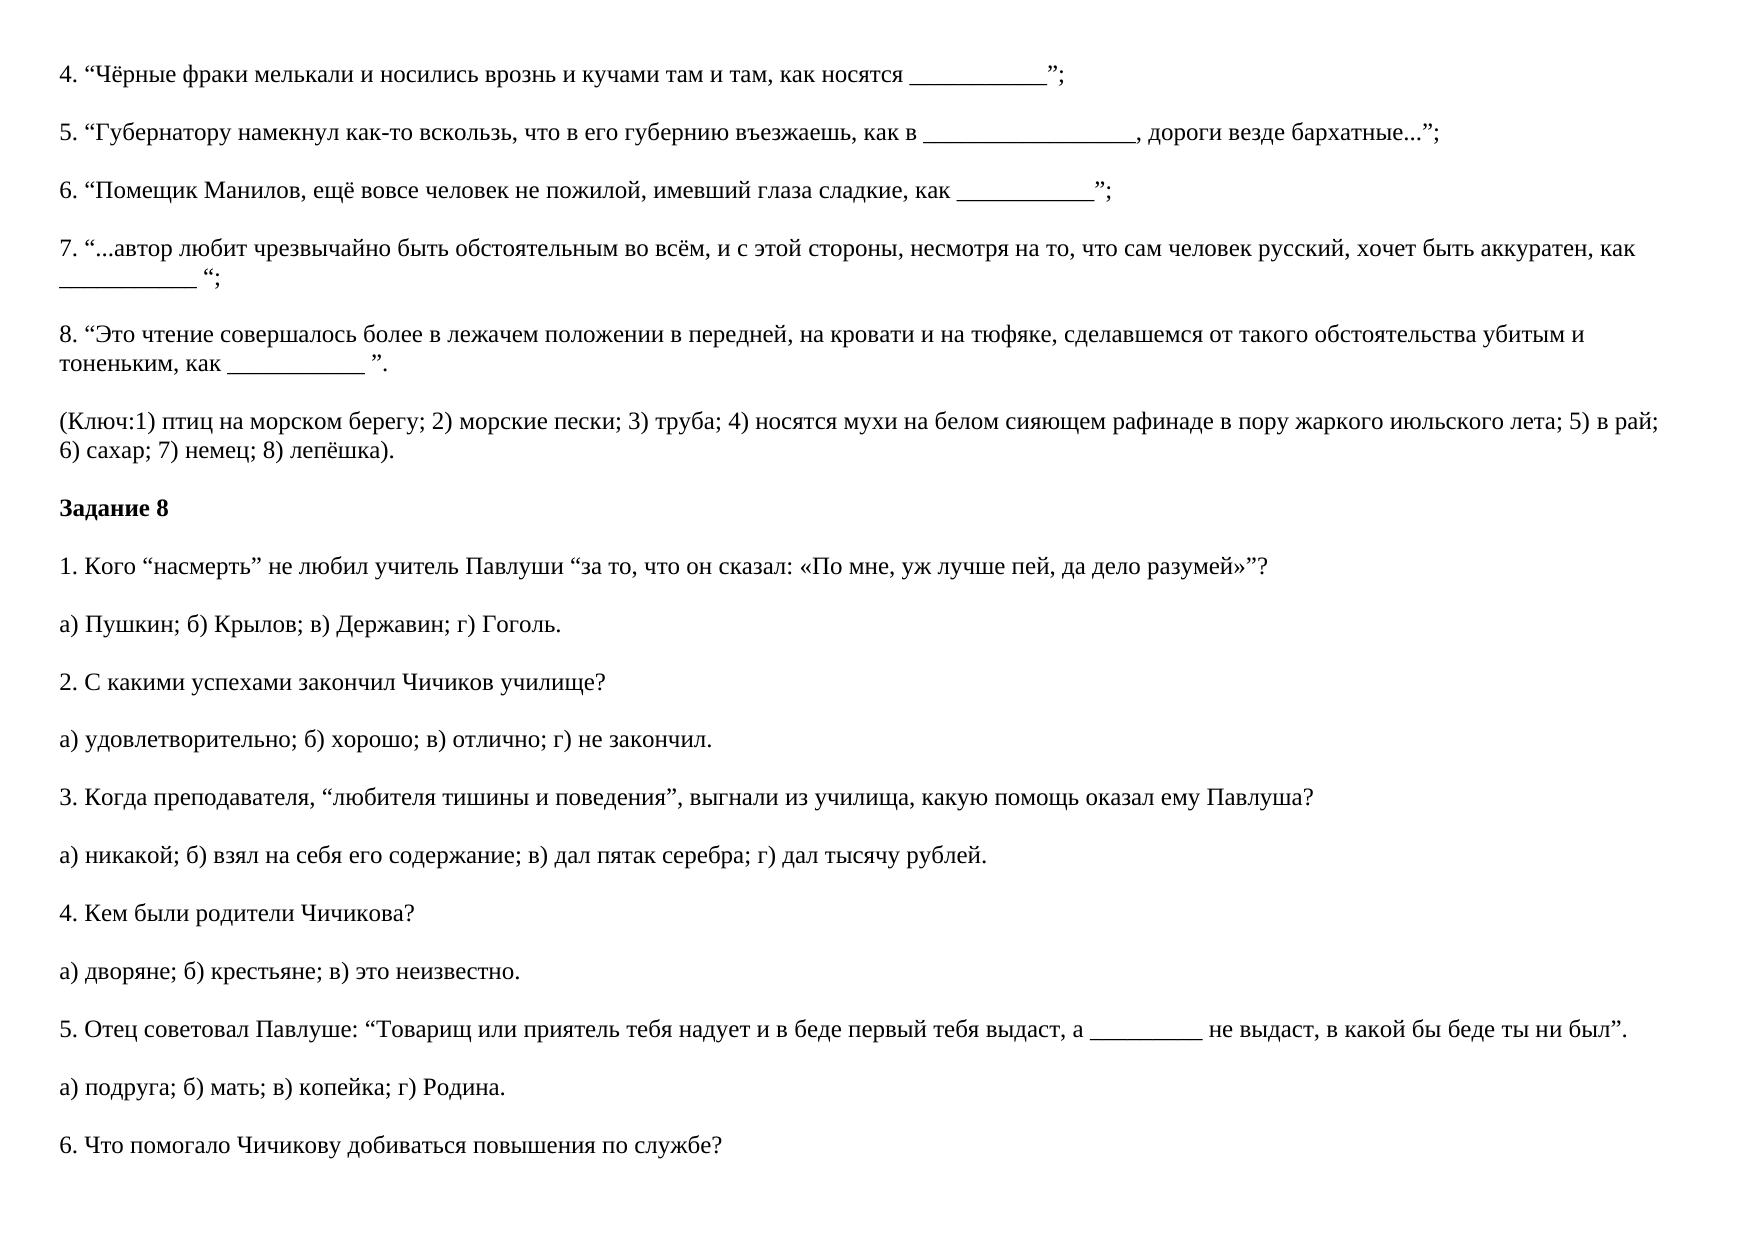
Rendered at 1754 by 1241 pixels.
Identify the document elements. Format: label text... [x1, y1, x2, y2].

text (Ключ:1) птиц на морском берегу; 2) морские пески; 3) труба; 4) носятся мухи на белом сияющем рафинаде в пору жаркого июльского лета; 5) в рай; 6) сахар; 7) немец; 8) лепёшка). [59, 406, 1695, 464]
text 7. “...автор любит чрезвычайно быть обстоятельным во всём, и с этой стороны, несмотря на то, что сам человек русский, хочет быть аккуратен, как ___________ “; [59, 233, 1695, 290]
text а) подруга; б) мать; в) копейка; г) Родина. [59, 1072, 1695, 1101]
text 3. Когда преподавателя, “любителя тишины и поведения”, выгнали из училища, какую помощь оказал ему Павлуша? [59, 782, 1695, 811]
text а) Пушкин; б) Крылов; в) Державин; г) Гоголь. [59, 609, 1695, 637]
text 1. Кого “насмерть” не любил учитель Павлуши “за то, что он сказал: «По мне, уж лучше пей, да дело разумей»”? [59, 551, 1695, 579]
text а) никакой; б) взял на себя его содержание; в) дал пятак серебра; г) дал тысячу рублей. [59, 840, 1695, 869]
text а) удовлетворительно; б) хорошо; в) отлично; г) не закончил. [59, 724, 1695, 753]
text 8. “Это чтение совершалось более в лежачем положении в передней, на кровати и на тюфяке, сделавшемся от такого обстоятельства убитым и тоненьким, как ___________ ”. [59, 319, 1695, 377]
text 4. “Чёрные фраки мелькали и носились врознь и кучами там и там, как носятся ___________”; [59, 59, 1695, 88]
text 4. Кем были родители Чичикова? [59, 898, 1695, 927]
text 6. Что помогало Чичикову добиваться повышения по службе? [59, 1130, 1695, 1159]
text 5. “Губернатору намекнул как-то вскользь, что в его губернию въезжаешь, как в _________________, дороги везде бархатные...”; [59, 117, 1695, 146]
text 6. “Помещик Манилов, ещё вовсе человек не пожилой, имевший глаза сладкие, как ___________”; [59, 175, 1695, 204]
text а) дворяне; б) крестьяне; в) это неизвестно. [59, 956, 1695, 985]
text 5. Отец советовал Павлуше: “Товарищ или приятель тебя надует и в беде первый тебя выдаст, а _________ не выдаст, в какой бы беде ты ни был”. [59, 1014, 1695, 1043]
text 2. С какими успехами закончил Чичиков училище? [59, 667, 1695, 695]
text Задание 8 [59, 493, 1695, 522]
